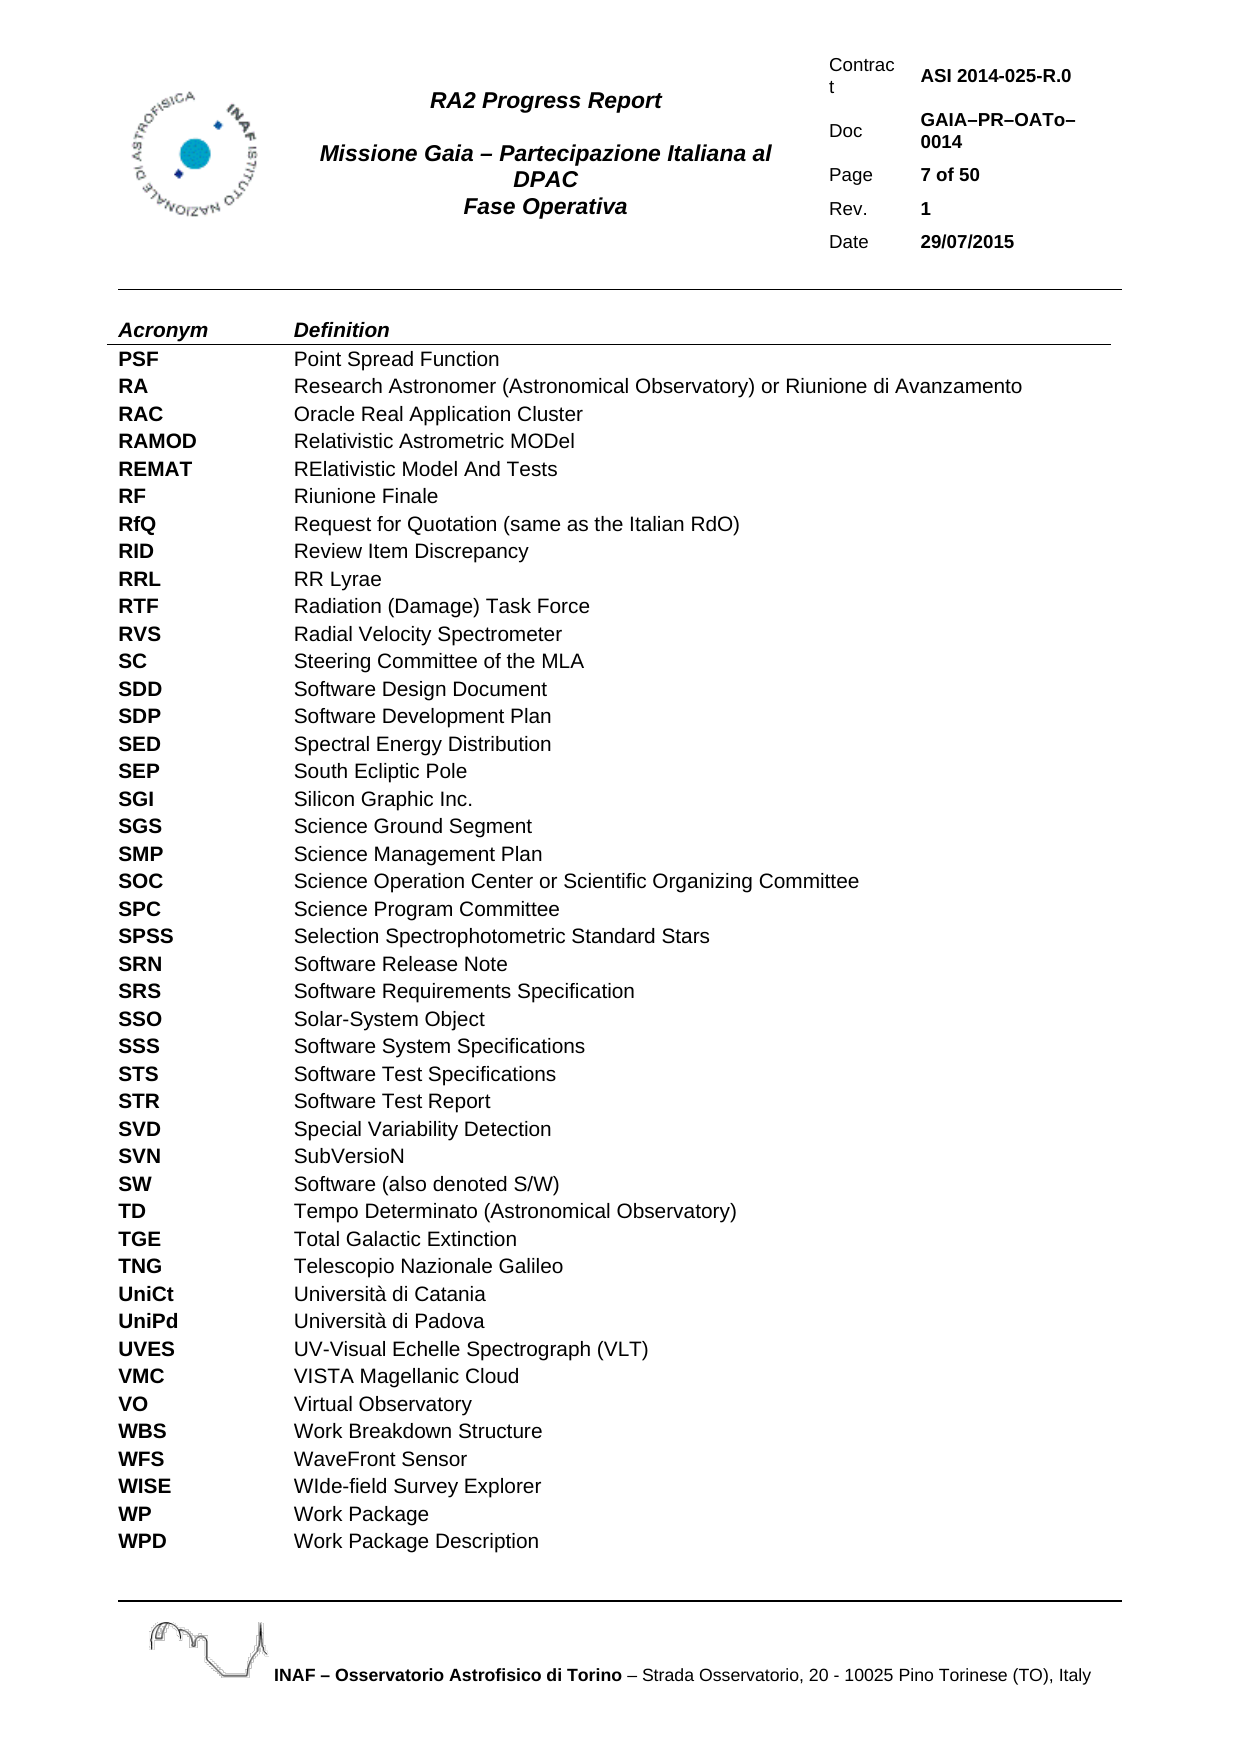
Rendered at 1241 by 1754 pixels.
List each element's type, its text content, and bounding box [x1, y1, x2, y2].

table_cell WP [107, 1499, 282, 1526]
table_cell Riunione Finale [283, 481, 1111, 508]
table_cell Software Release Note [283, 949, 1111, 976]
table_cell RRL [107, 564, 282, 591]
table_cell SDD [107, 674, 282, 701]
table_cell SubVersioN [283, 1141, 1111, 1168]
table_cell Software Development Plan [283, 701, 1111, 728]
table_cell Selection Spectrophotometric Standard Stars [283, 921, 1111, 948]
table_cell Request for Quotation (same as the Italian RdO) [283, 509, 1111, 536]
table_cell RVS [107, 619, 282, 646]
table_cell PSF [107, 345, 282, 371]
table_cell SPSS [107, 921, 282, 948]
table_cell Radiation (Damage) Task Force [283, 591, 1111, 618]
table_cell VO [107, 1389, 282, 1416]
table_cell Spectral Energy Distribution [283, 729, 1111, 756]
table_cell Università di Catania [283, 1279, 1111, 1306]
table_cell Work Package Description [283, 1526, 1111, 1553]
table_cell SEP [107, 756, 282, 783]
table_cell Science Management Plan [283, 839, 1111, 866]
table_cell UVES [107, 1334, 282, 1361]
table_cell Research Astronomer (Astronomical Observatory) or Riunione di Avanzamento [283, 371, 1111, 398]
table_cell Radial Velocity Spectrometer [283, 619, 1111, 646]
picture [148, 1622, 269, 1682]
table_cell UV-Visual Echelle Spectrograph (VLT) [283, 1334, 1111, 1361]
table_cell Software Test Report [283, 1086, 1111, 1113]
table_cell Silicon Graphic Inc. [283, 784, 1111, 811]
table_cell WISE [107, 1471, 282, 1498]
table_cell Science Program Committee [283, 894, 1111, 921]
table_cell RF [107, 481, 282, 508]
table_cell TD [107, 1196, 282, 1223]
table_cell Review Item Discrepancy [283, 536, 1111, 563]
table_cell Total Galactic Extinction [283, 1224, 1111, 1251]
table_cell Software Requirements Specification [283, 976, 1111, 1003]
table_cell UniCt [107, 1279, 282, 1306]
table_cell SW [107, 1169, 282, 1196]
table_cell WFS [107, 1444, 282, 1471]
table_cell SSO [107, 1004, 282, 1031]
table_cell Steering Committee of the MLA [283, 646, 1111, 673]
table_cell Work Breakdown Structure [283, 1416, 1111, 1443]
table_cell Oracle Real Application Cluster [283, 399, 1111, 426]
table_cell Software (also denoted S/W) [283, 1169, 1111, 1196]
table_cell WBS [107, 1416, 282, 1443]
table_cell Special Variability Detection [283, 1114, 1111, 1141]
table_cell RElativistic Model And Tests [283, 454, 1111, 481]
table_cell RfQ [107, 509, 282, 536]
table_cell WIde-field Survey Explorer [283, 1471, 1111, 1498]
table_cell TGE [107, 1224, 282, 1251]
table_cell Telescopio Nazionale Galileo [283, 1251, 1111, 1278]
table_cell Software Design Document [283, 674, 1111, 701]
table_cell VISTA Magellanic Cloud [283, 1361, 1111, 1388]
table_cell SMP [107, 839, 282, 866]
table_cell STS [107, 1059, 282, 1086]
table_cell RR Lyrae [283, 564, 1111, 591]
table_cell Science Operation Center or Scientific Organizing Committee [283, 866, 1111, 893]
table_cell WaveFront Sensor [283, 1444, 1111, 1471]
table_cell Tempo Determinato (Astronomical Observatory) [283, 1196, 1111, 1223]
table_cell RID [107, 536, 282, 563]
table_cell SGI [107, 784, 282, 811]
table_cell SRS [107, 976, 282, 1003]
table_cell RTF [107, 591, 282, 618]
table_cell STR [107, 1086, 282, 1113]
table_header Definition [283, 314, 1111, 343]
table_cell UniPd [107, 1306, 282, 1333]
table_cell Relativistic Astrometric MODel [283, 426, 1111, 453]
table_cell TNG [107, 1251, 282, 1278]
table_cell SED [107, 729, 282, 756]
table_cell SSS [107, 1031, 282, 1058]
table_cell Solar-System Object [283, 1004, 1111, 1031]
table_cell RA [107, 371, 282, 398]
table_cell Point Spread Function [283, 345, 1111, 371]
table_cell RAC [107, 399, 282, 426]
table_cell SVN [107, 1141, 282, 1168]
table_cell SC [107, 646, 282, 673]
table_header Acronym [107, 314, 282, 343]
table_cell RAMOD [107, 426, 282, 453]
table_cell VMC [107, 1361, 282, 1388]
table_cell SOC [107, 866, 282, 893]
table_cell SPC [107, 894, 282, 921]
table_cell REMAT [107, 454, 282, 481]
table_cell Università di Padova [283, 1306, 1111, 1333]
table_cell SGS [107, 811, 282, 838]
table_cell SRN [107, 949, 282, 976]
picture [129, 89, 258, 218]
table_cell SVD [107, 1114, 282, 1141]
table_cell Virtual Observatory [283, 1389, 1111, 1416]
table_cell Software Test Specifications [283, 1059, 1111, 1086]
table_cell Software System Specifications [283, 1031, 1111, 1058]
table_cell South Ecliptic Pole [283, 756, 1111, 783]
table_cell WPD [107, 1526, 282, 1553]
table_cell Work Package [283, 1499, 1111, 1526]
table_cell Science Ground Segment [283, 811, 1111, 838]
table_cell SDP [107, 701, 282, 728]
